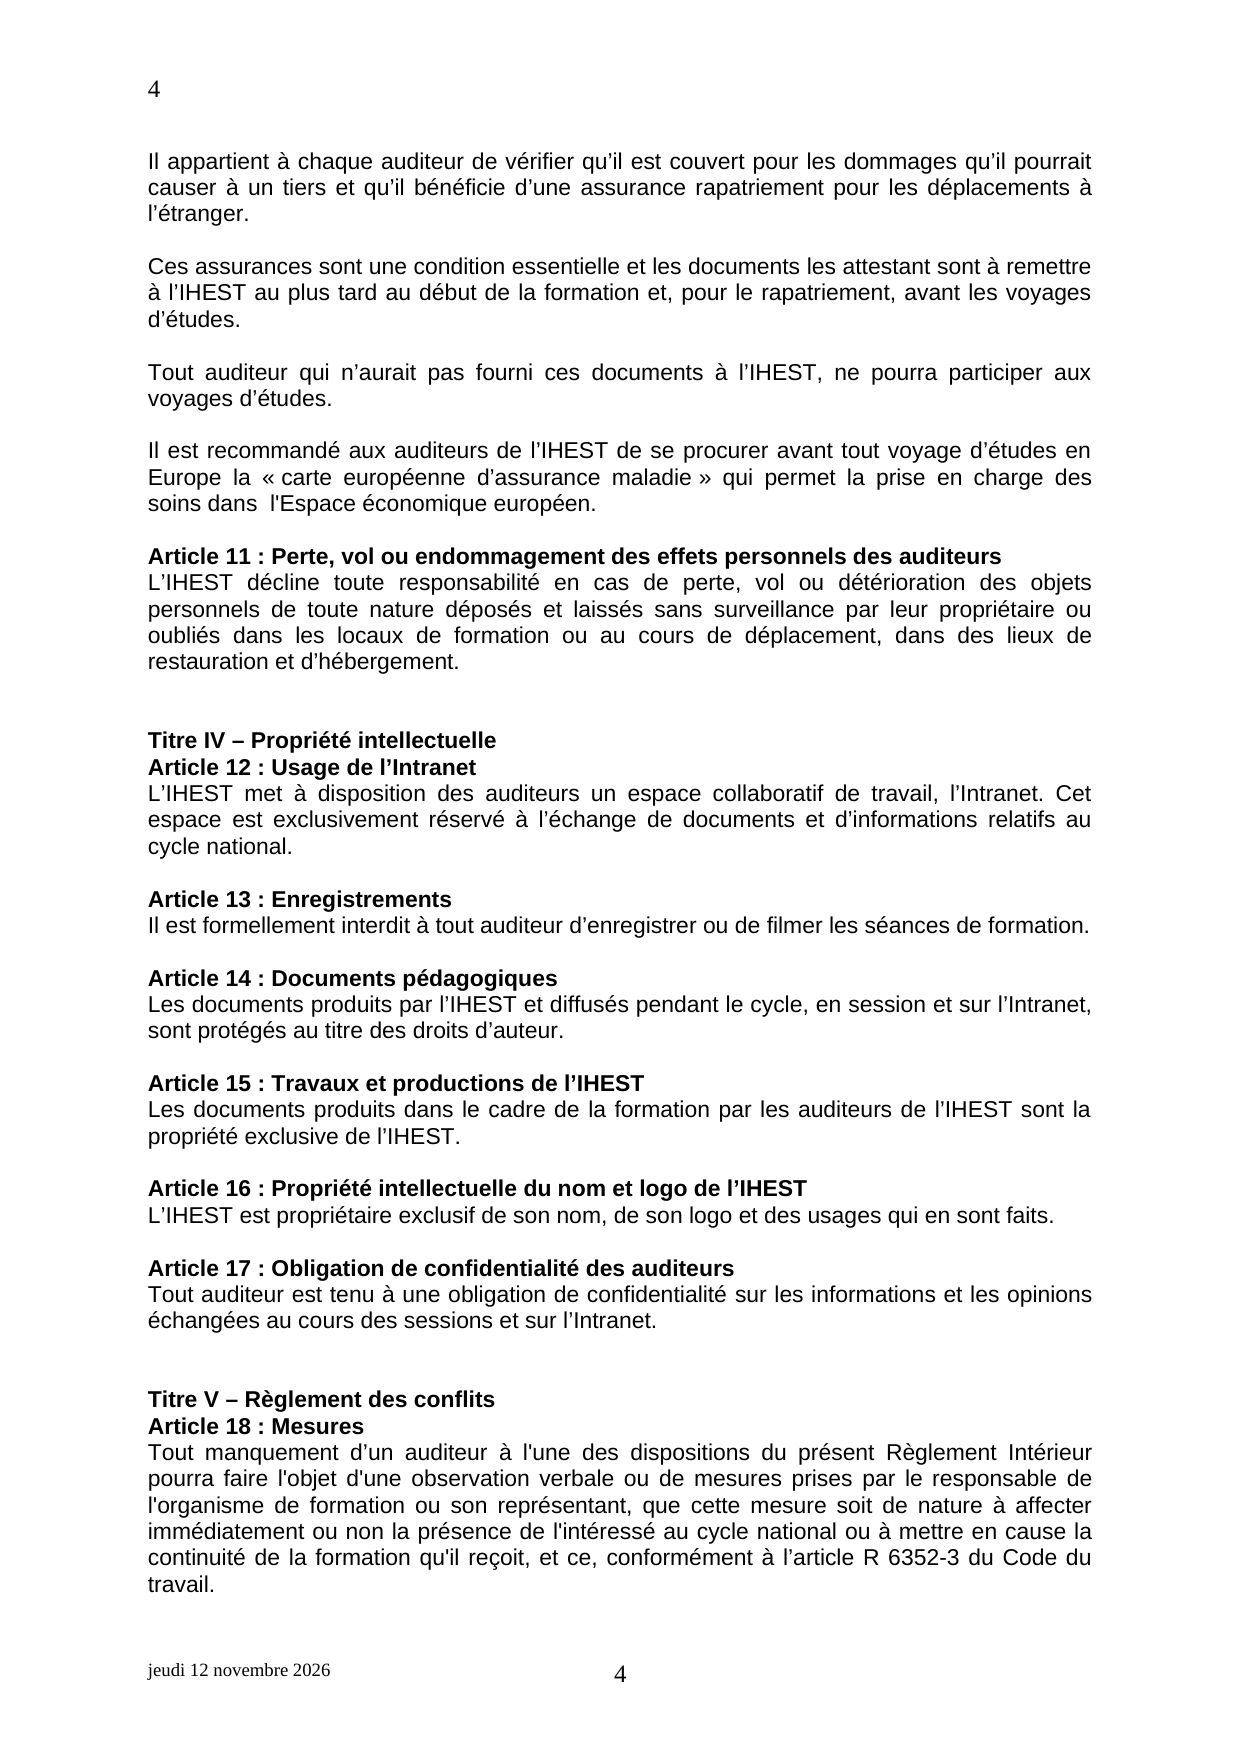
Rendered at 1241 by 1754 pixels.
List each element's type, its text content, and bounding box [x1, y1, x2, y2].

text L’IHEST décline toute responsabilité en cas de perte, vol ou détérioration des objets personnels de toute nature déposés et laissés sans surveillance par leur propriétaire ou oubliés dans les locaux de formation ou au cours de déplacement, dans des lieux de restauration et d’hébergement. [148, 569, 1093, 675]
text Tout auditeur qui n’aurait pas fourni ces documents à l’IHEST, ne pourra participer aux voyages d’études. [148, 358, 1093, 411]
text Titre V – Règlement des conflits [148, 1386, 1093, 1413]
text Article 14 : Documents pédagogiques [148, 964, 1093, 991]
text Titre IV – Propriété intellectuelle [148, 727, 1093, 754]
text Ces assurances sont une condition essentielle et les documents les attestant sont à remettre à l’IHEST au plus tard au début de la formation et, pour le rapatriement, avant les voyages d’études. [148, 253, 1093, 332]
text L’IHEST est propriétaire exclusif de son nom, de son logo et des usages qui en sont faits. [148, 1202, 1093, 1228]
list Il est recommandé aux auditeurs de l’IHEST de se procurer avant tout voyage d’études en Europe la « carte européenne d’assurance maladie » qui permet la prise en charge des soins dans l'Espace économique européen. [148, 437, 1093, 517]
text Il appartient à chaque auditeur de vérifier qu’il est couvert pour les dommages qu’il pourrait causer à un tiers et qu’il bénéficie d’une assurance rapatriement pour les déplacements à l’étranger. [148, 148, 1093, 227]
text Les documents produits dans le cadre de la formation par les auditeurs de l’IHEST sont la propriété exclusive de l’IHEST. [148, 1096, 1093, 1149]
text Article 12 : Usage de l’Intranet [148, 754, 1093, 780]
text Article 16 : Propriété intellectuelle du nom et logo de l’IHEST [148, 1175, 1093, 1202]
text Article 11 : Perte, vol ou endommagement des effets personnels des auditeurs [148, 543, 1093, 569]
text Article 13 : Enregistrements [148, 886, 1093, 912]
text Article 15 : Travaux et productions de l’IHEST [148, 1070, 1093, 1096]
text Tout auditeur est tenu à une obligation de confidentialité sur les informations et les opinions échangées au cours des sessions et sur l’Intranet. [148, 1281, 1093, 1333]
text Article 17 : Obligation de confidentialité des auditeurs [148, 1254, 1093, 1281]
text Tout manquement d’un auditeur à l'une des dispositions du présent Règlement Intérieur pourra faire l'objet d'une observation verbale ou de mesures prises par le responsable de l'organisme de formation ou son représentant, que cette mesure soit de nature à affecter immédiatement ou non la présence de l'intéressé au cycle national ou à mettre en cause la continuité de la formation qu'il reçoit, et ce, conformément à l’article R 6352-3 du Code du travail. [148, 1439, 1093, 1597]
text L’IHEST met à disposition des auditeurs un espace collaboratif de travail, l’Intranet. Cet espace est exclusivement réservé à l’échange de documents et d’informations relatifs au cycle national. [148, 780, 1093, 859]
text Il est formellement interdit à tout auditeur d’enregistrer ou de filmer les séances de formation. [148, 912, 1093, 938]
text Article 18 : Mesures [148, 1413, 1093, 1439]
text Les documents produits par l’IHEST et diffusés pendant le cycle, en session et sur l’Intranet, sont protégés au titre des droits d’auteur. [148, 991, 1093, 1044]
